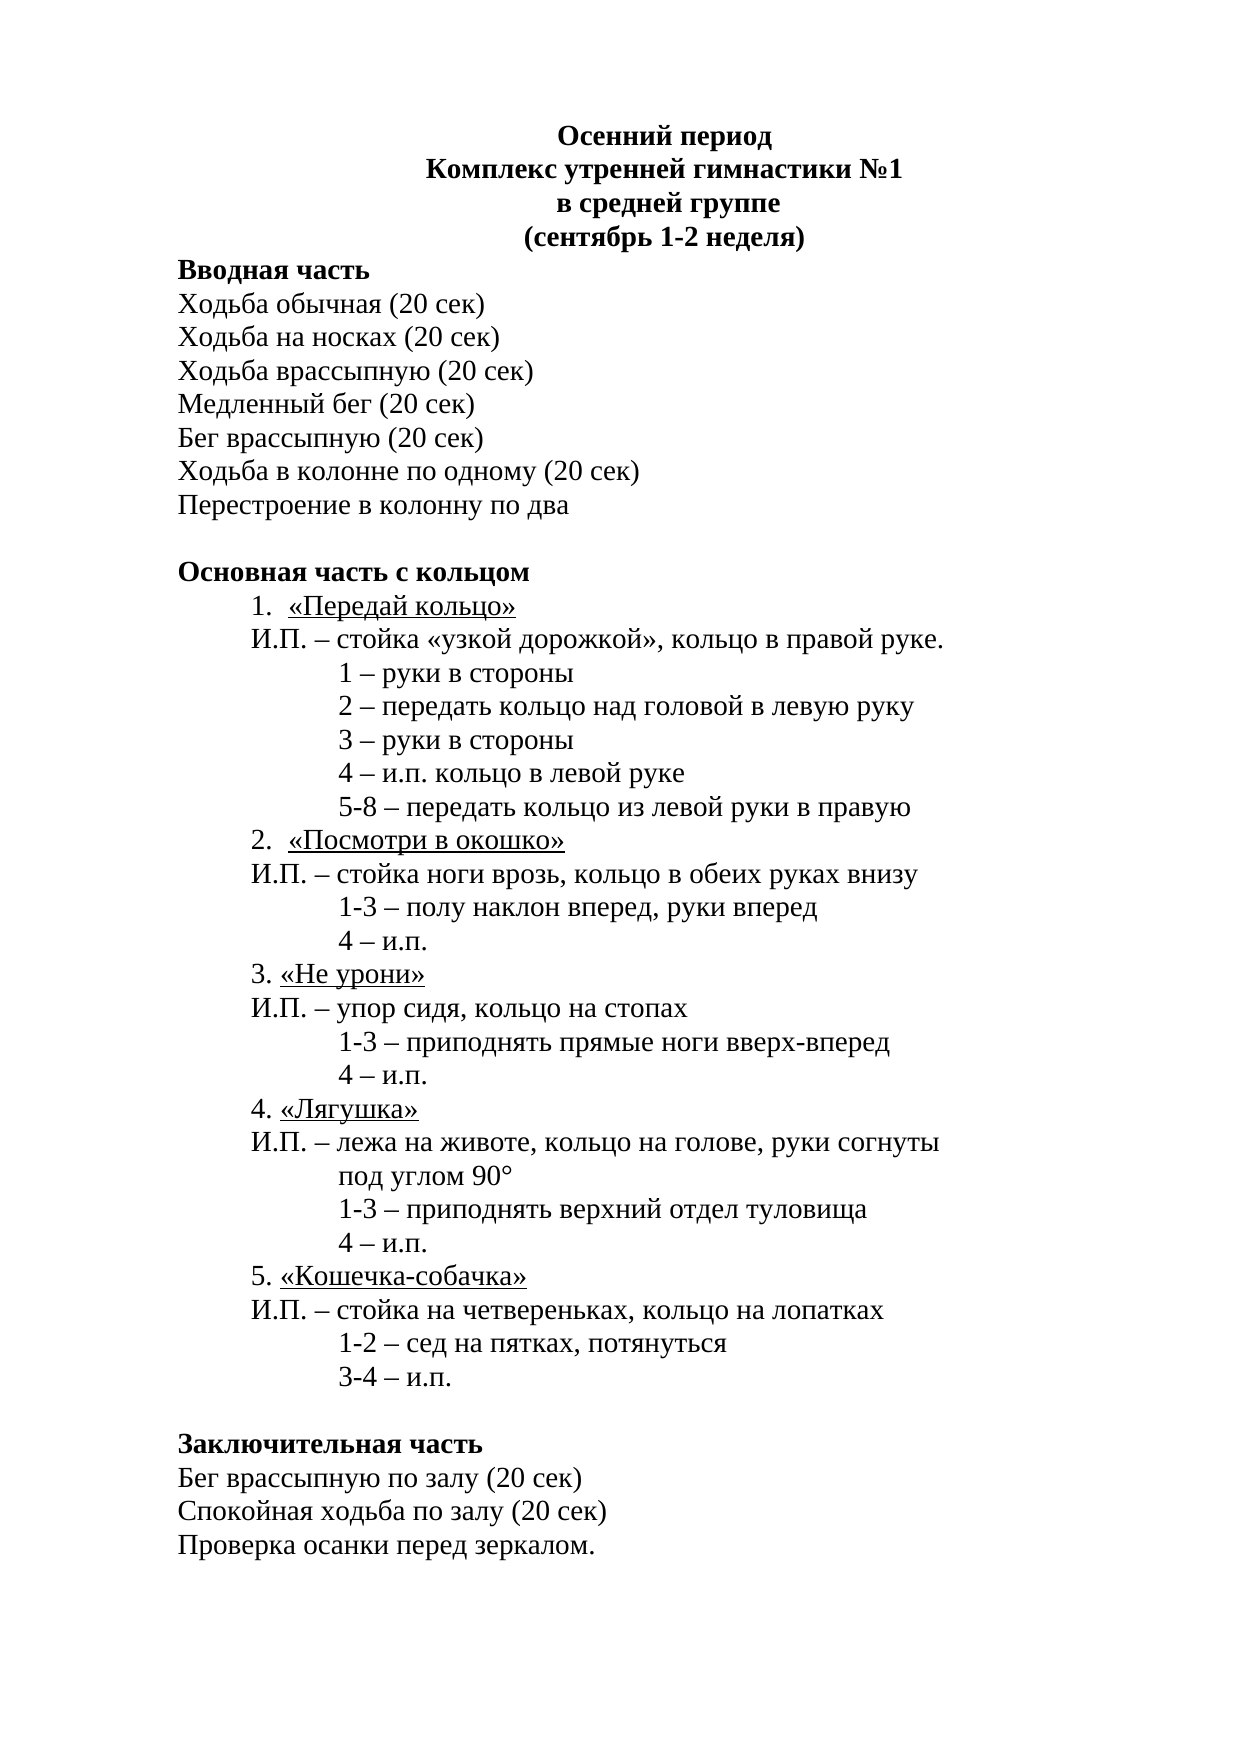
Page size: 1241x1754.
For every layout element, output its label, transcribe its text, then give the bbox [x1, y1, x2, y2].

text Основная часть с кольцом [177, 554, 1152, 588]
text 3-4 – и.п. [251, 1359, 1152, 1393]
text Заключительная часть [177, 1426, 1152, 1460]
text 5. «Кошечка-собачка» [251, 1258, 1152, 1292]
text в средней группе [177, 185, 1152, 219]
text 2 – передать кольцо над головой в левую руку [251, 688, 1152, 722]
text И.П. – стойка «узкой дорожкой», кольцо в правой руке. [251, 621, 1152, 655]
text 3 – руки в стороны [251, 722, 1152, 755]
text Проверка осанки перед зеркалом. [177, 1527, 1152, 1560]
text Вводная часть [177, 252, 1152, 286]
text И.П. – стойка ноги врозь, кольцо в обеих руках внизу [251, 856, 1152, 889]
text 5-8 – передать кольцо из левой руки в правую [251, 789, 1152, 822]
text 1-2 – сед на пятках, потянуться [251, 1326, 1152, 1359]
text Медленный бег (20 сек) [177, 386, 1152, 420]
text 4 – и.п. [251, 1057, 1152, 1091]
text Бег врассыпную (20 сек) [177, 420, 1152, 453]
text 1-3 – приподнять верхний отдел туловища [251, 1191, 1152, 1225]
text 1-3 – приподнять прямые ноги вверх-вперед [251, 1024, 1152, 1057]
text Бег врассыпную по залу (20 сек) [177, 1460, 1152, 1493]
text Ходьба на носках (20 сек) [177, 319, 1152, 353]
text Комплекс утренней гимнастики №1 [177, 152, 1152, 185]
text 3. «Не урони» [251, 957, 1152, 990]
text 4 – и.п. [251, 1225, 1152, 1258]
text под углом 90° [251, 1158, 1152, 1191]
text Ходьба врассыпную (20 сек) [177, 353, 1152, 386]
text 1 – руки в стороны [251, 655, 1152, 688]
list «Передай кольцо» [251, 588, 1152, 621]
text Спокойная ходьба по залу (20 сек) [177, 1493, 1152, 1527]
text Ходьба обычная (20 сек) [177, 286, 1152, 319]
text 1-3 – полу наклон вперед, руки вперед [251, 889, 1152, 923]
text И.П. – лежа на животе, кольцо на голове, руки согнуты [251, 1124, 1152, 1158]
list «Посмотри в окошко» [251, 822, 1152, 856]
text И.П. – стойка на четвереньках, кольцо на лопатках [251, 1292, 1152, 1326]
text Ходьба в колонне по одному (20 сек) [177, 453, 1152, 487]
text Осенний период [177, 118, 1152, 152]
text 4 – и.п. кольцо в левой руке [251, 755, 1152, 789]
text 4. «Лягушка» [251, 1091, 1152, 1124]
text Перестроение в колонну по два [177, 487, 1152, 521]
text И.П. – упор сидя, кольцо на стопах [251, 990, 1152, 1024]
text 4 – и.п. [251, 923, 1152, 957]
text (сентябрь 1-2 неделя) [177, 219, 1152, 252]
